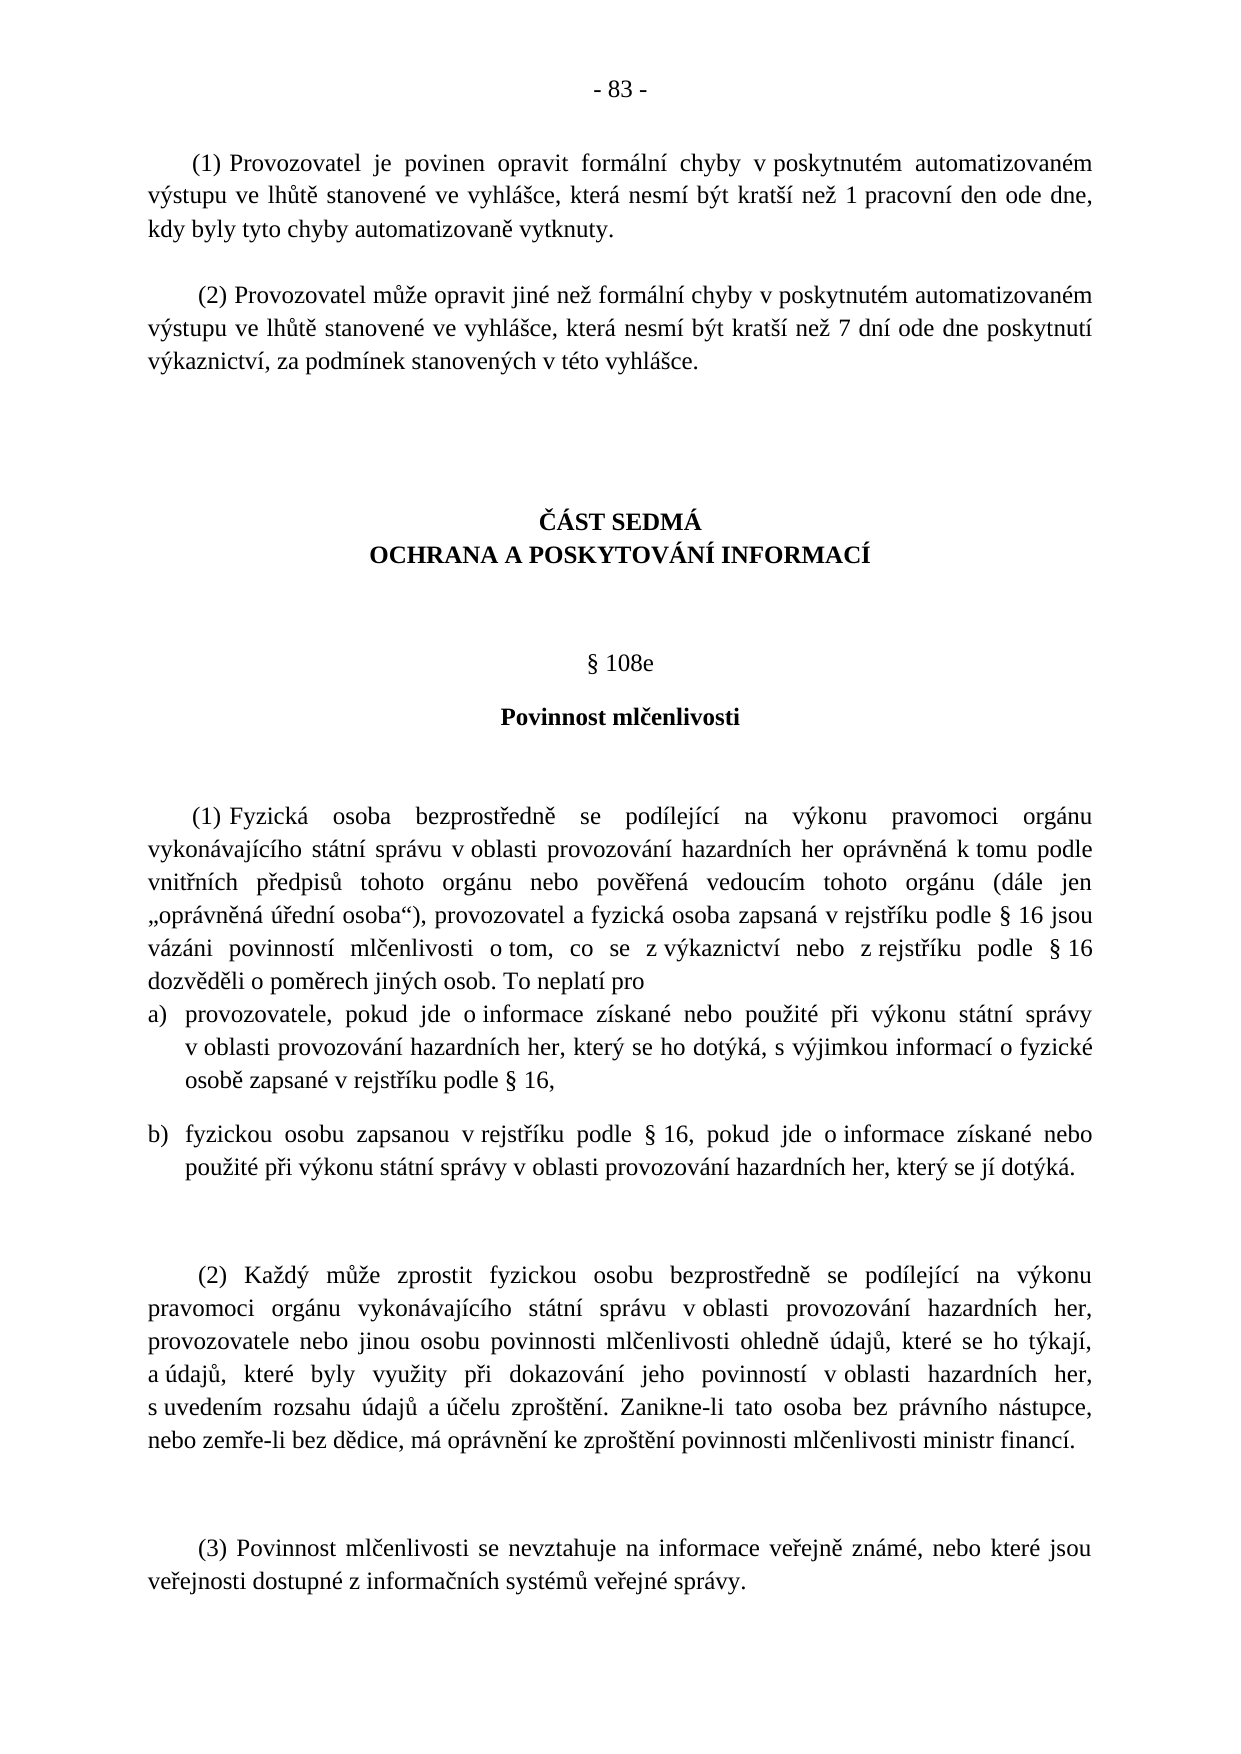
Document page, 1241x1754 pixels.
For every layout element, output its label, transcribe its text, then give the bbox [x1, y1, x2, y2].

text (2) Provozovatel může opravit jiné než formální chyby v poskytnutém automatizovaném výstupu ve lhůtě stanovené ve vyhlášce, která nesmí být kratší než 7 dní ode dne poskytnutí výkaznictví, za podmínek stanovených v této vyhlášce. [148, 280, 1093, 374]
text (2) Každý může zprostit fyzickou osobu bezprostředně se podílející na výkonu pravomoci orgánu vykonávajícího státní správu v oblasti provozování hazardních her, provozovatele nebo jinou osobu povinnosti mlčenlivosti ohledně údajů, které se ho týkají, a údajů, které byly využity při dokazování jeho povinností v oblasti hazardních her, s uvedením rozsahu údajů a účelu zproštění. Zanikne-li tato osoba bez právního nástupce, nebo zemře-li bez dědice, má oprávnění ke zproštění povinnosti mlčenlivosti ministr financí. [148, 1260, 1093, 1454]
text b) fyzickou osobu zapsanou v rejstříku podle § 16, pokud jde o informace získané nebo použité při výkonu státní správy v oblasti provozování hazardních her, který se jí dotýká. [148, 1119, 1093, 1181]
text (3) Povinnost mlčenlivosti se nevztahuje na informace veřejně známé, nebo které jsou veřejnosti dostupné z informačních systémů veřejné správy. [148, 1533, 1093, 1594]
list Provozovatel je povinen opravit formální chyby v poskytnutém automatizovaném výstupu ve lhůtě stanovené ve vyhlášce, která nesmí být kratší než 1 pracovní den ode dne, kdy byly tyto chyby automatizovaně vytknuty. [148, 148, 1093, 242]
text § 108e [148, 648, 1093, 677]
list Fyzická osoba bezprostředně se podílející na výkonu pravomoci orgánu vykonávajícího státní správu v oblasti provozování hazardních her oprávněná k tomu podle vnitřních předpisů tohoto orgánu nebo pověřená vedoucím tohoto orgánu (dále jen „oprávněná úřední osoba“), provozovatel a fyzická osoba zapsaná v rejstříku podle § 16 jsou vázáni povinností mlčenlivosti o tom, co se z výkaznictví nebo z rejstříku podle § 16 dozvěděli o poměrech jiných osob. To neplatí pro [148, 801, 1093, 995]
text ČÁST SEDMÁ [148, 507, 1093, 536]
text a) provozovatele, pokud jde o informace získané nebo použité při výkonu státní správy v oblasti provozování hazardních her, který se ho dotýká, s výjimkou informací o fyzické osobě zapsané v rejstříku podle § 16, [148, 999, 1093, 1094]
text OCHRANA A POSKYTOVÁNÍ INFORMACÍ [148, 540, 1093, 569]
text Povinnost mlčenlivosti [148, 702, 1093, 731]
